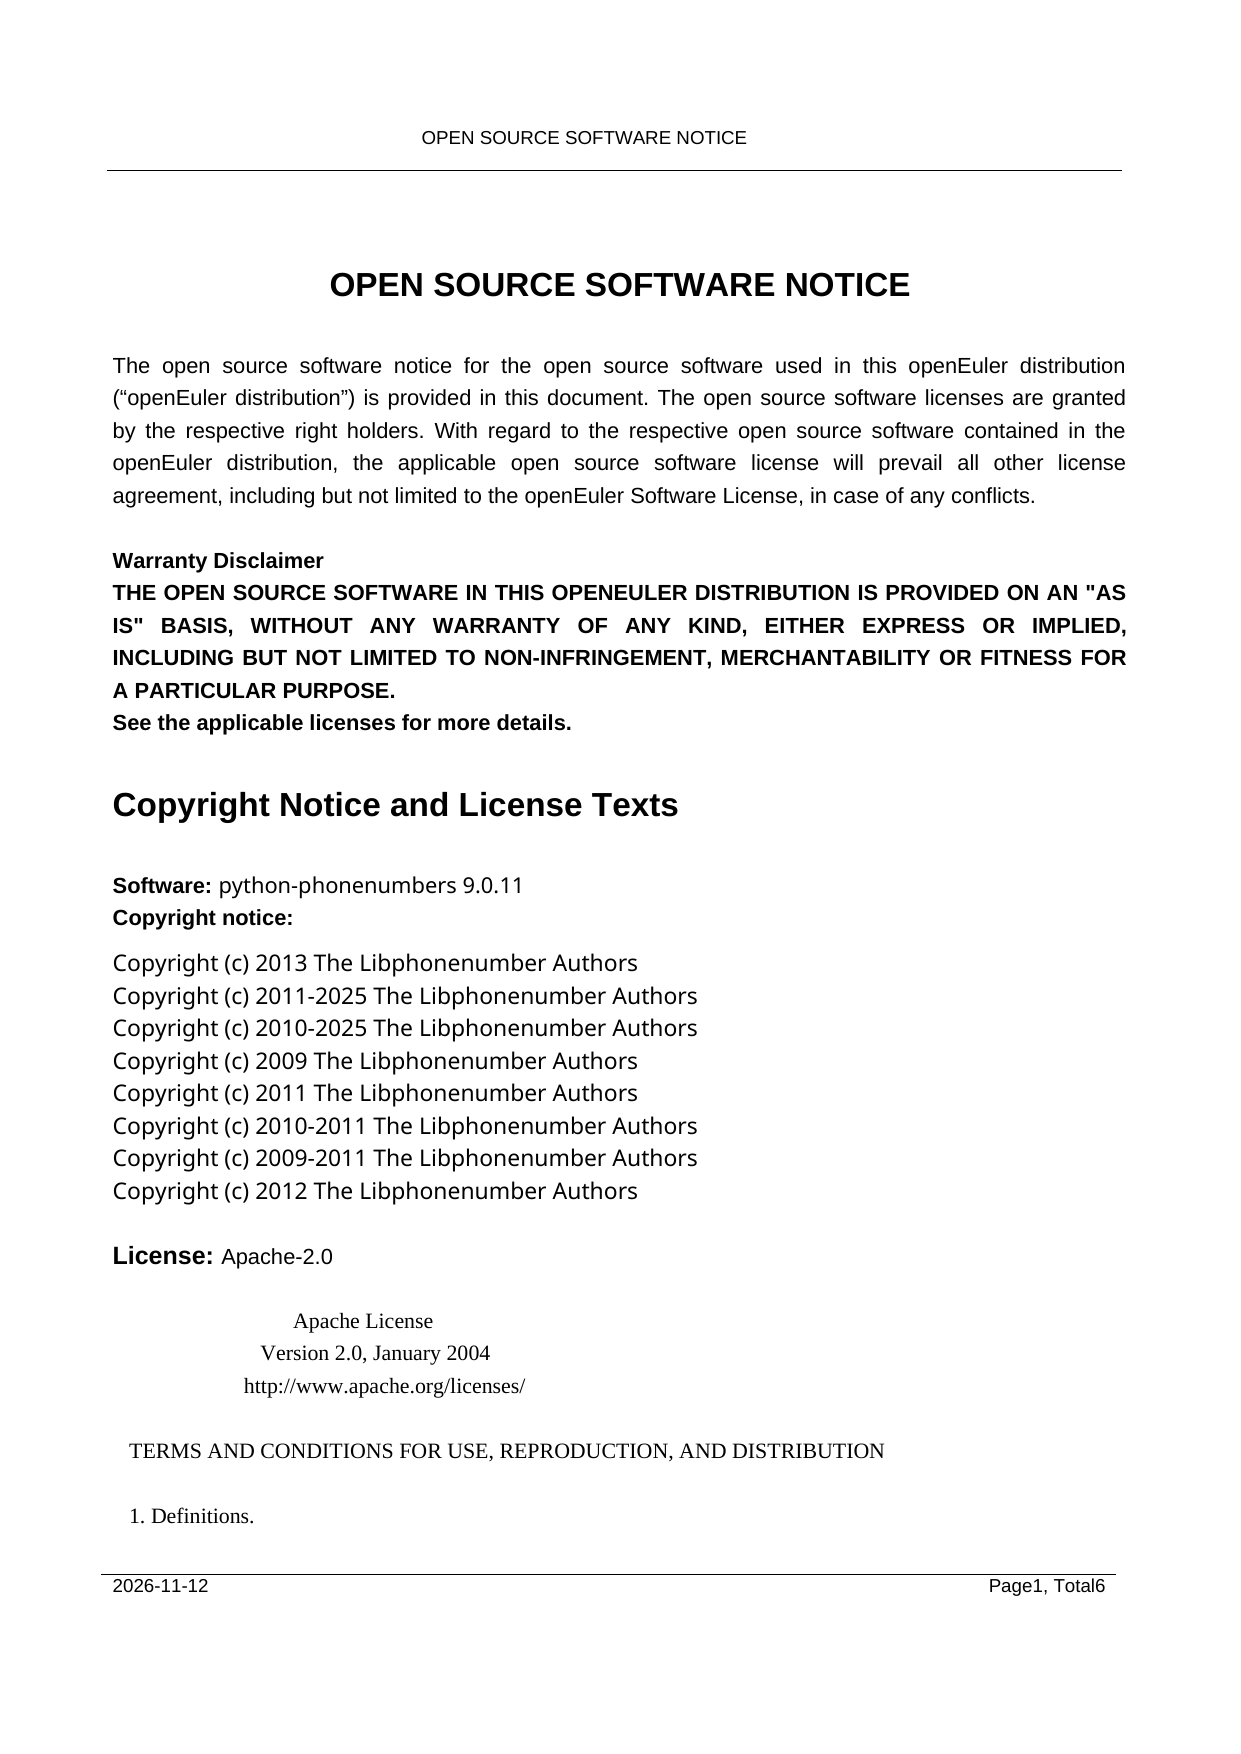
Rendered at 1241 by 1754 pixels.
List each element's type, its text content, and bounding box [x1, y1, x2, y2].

text License: Apache-2.0 [112, 1239, 1128, 1272]
text THE OPEN SOURCE SOFTWARE IN THIS OPENEULER DISTRIBUTION IS PROVIDED ON AN "AS IS" BASIS, WITHOUT ANY WARRANTY OF ANY KIND, EITHER EXPRESS OR IMPLIED, INCLUDING BUT NOT LIMITED TO NON-INFRINGEMENT, MERCHANTABILITY OR FITNESS FOR A PARTICULAR PURPOSE. See the applicable licenses for more details. [112, 576, 1128, 739]
text OPEN SOURCE SOFTWARE NOTICE [112, 251, 1128, 316]
text Copyright notice: [112, 901, 1128, 934]
text The open source software notice for the open source software used in this openEuler distribution (“openEuler distribution”) is provided in this document. The open source software licenses are granted by the respective right holders. With regard to the respective open source software contained in the openEuler distribution, the applicable open source software license will prevail all other license agreement, including but not limited to the openEuler Software License, in case of any conflicts. [112, 349, 1128, 511]
title Software: python-phonenumbers 9.0.11 [112, 869, 1128, 901]
text Copyright Notice and License Texts [112, 771, 1128, 836]
text Copyright (c) 2013 The Libphonenumber Authors Copyright (c) 2011-2025 The Libphonenumber Authors Copyright (c) 2010-2025 The Libphonenumber Authors Copyright (c) 2009 The Libphonenumber Authors Copyright (c) 2011 The Libphonenumber Authors Copyright (c) 2010-2011 The Libphonenumber Authors Copyright (c) 2009-2011 The Libphonenumber Authors Copyright (c) 2012 The Libphonenumber Authors [112, 947, 1128, 1239]
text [112, 1272, 1128, 1532]
text Warranty Disclaimer [112, 544, 1128, 576]
